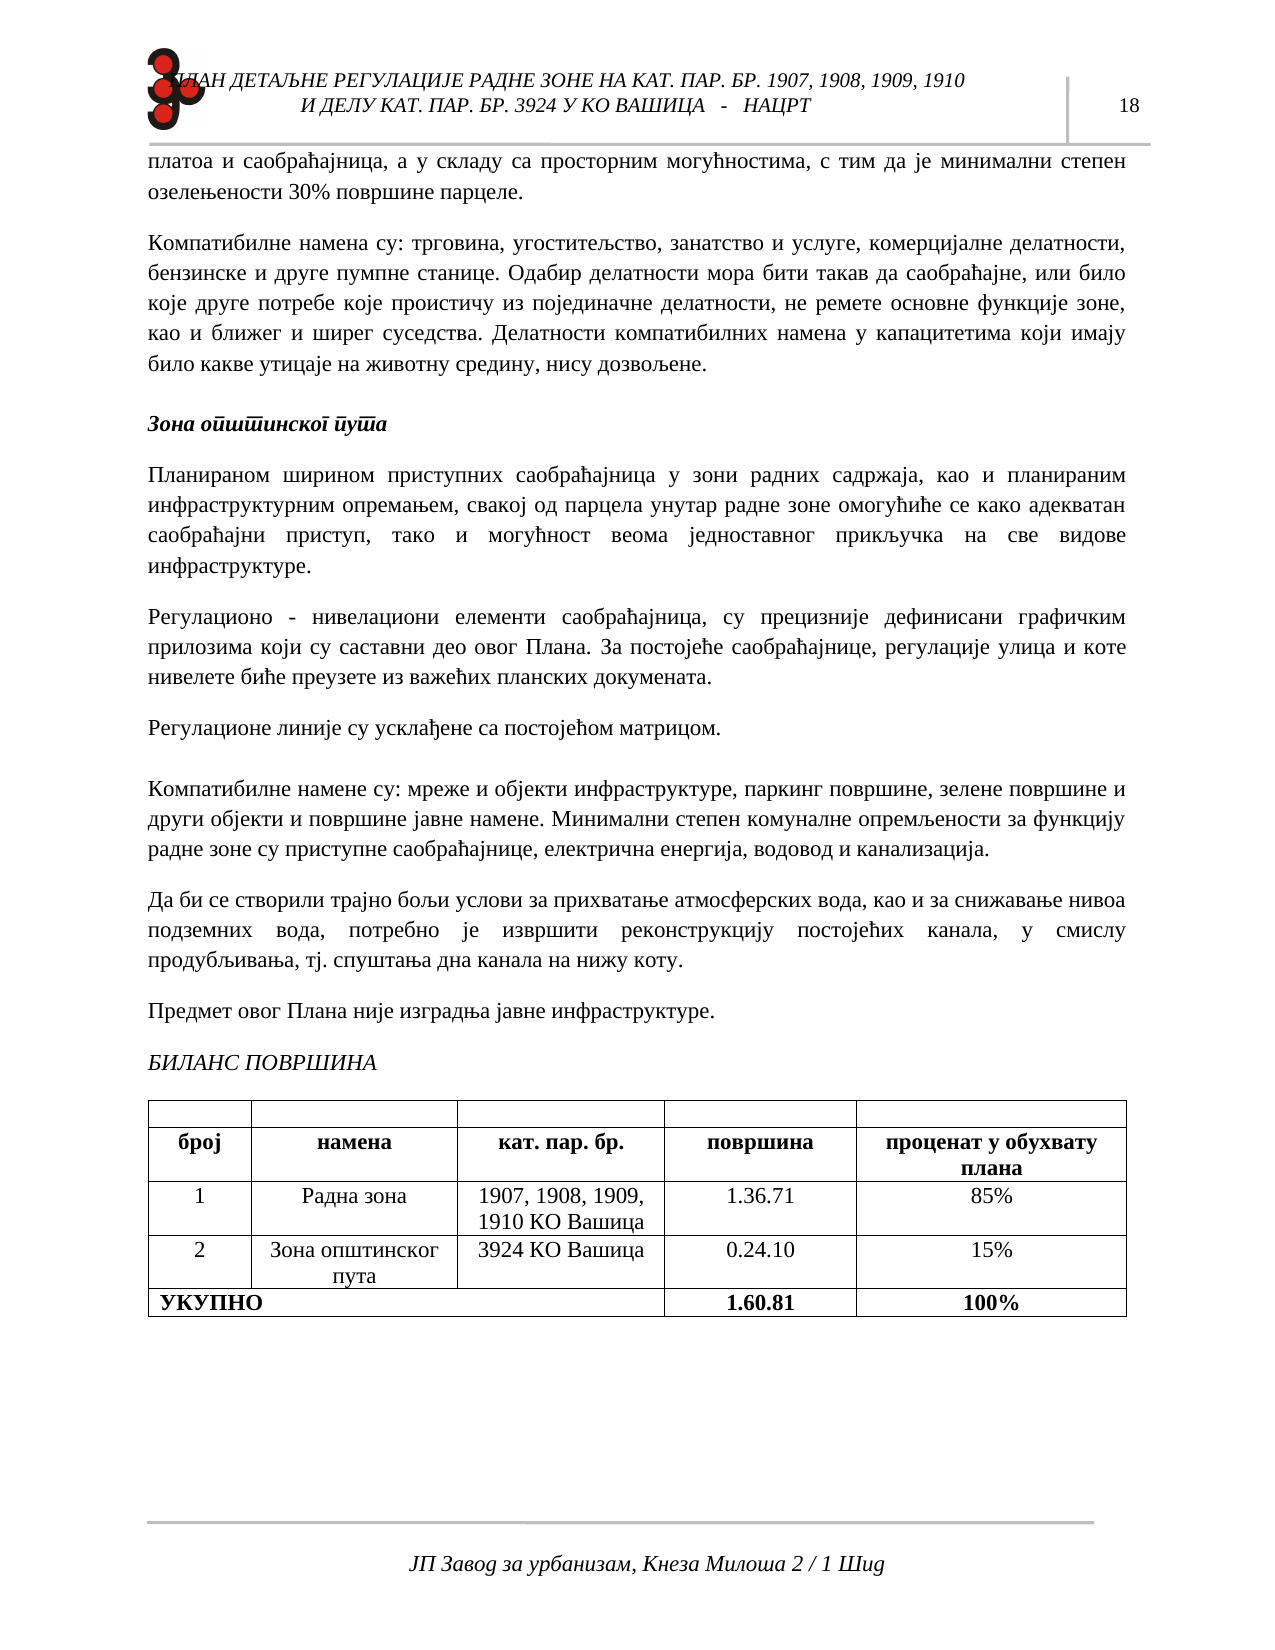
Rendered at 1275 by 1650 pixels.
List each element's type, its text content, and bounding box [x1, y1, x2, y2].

table_header [458, 1101, 664, 1127]
table_cell проценат у обухвату плана [857, 1128, 1126, 1181]
table_cell УКУПНО [149, 1289, 664, 1316]
table_cell 1.36.71 [665, 1182, 856, 1234]
text Планираном ширином приступних саобраћајница у зони радних садржаја, као и планираним инфраструктурним опремањем, свакој од парцела унутар радне зоне омогућиће се како адекватан саобраћајни приступ, тако и могућност веома једноставног прикључка на све видове инфраструктуре. [148, 461, 1127, 578]
table_cell намена [252, 1128, 457, 1181]
text БИЛАНС ПОВРШИНА [148, 1049, 1127, 1075]
table_cell 85% [857, 1182, 1126, 1234]
table_header [149, 1101, 251, 1127]
table_cell кат. пар. бр. [458, 1128, 664, 1181]
text Зона општинског пута [148, 410, 1127, 436]
table_header [252, 1101, 457, 1127]
text Регулационо - нивелациони елементи саобраћајница, су прецизније дефинисани графичким прилозима који су саставни део овог Плана. За постојеће саобраћајнице, регулације улица и коте нивелете биће преузете из важећих планских докумената. [148, 603, 1127, 689]
picture [147, 46, 210, 134]
table_cell број [149, 1128, 251, 1181]
text Предмет овог Плана није изградња јавне инфраструктуре. [148, 998, 1127, 1024]
table_header [665, 1101, 856, 1127]
table_header [857, 1101, 1126, 1127]
table_cell површина [665, 1128, 856, 1181]
text Компатибилне намене су: мреже и објекти инфраструктуре, паркинг површине, зелене површине и други објекти и површине јавне намене. Минимални степен комуналне опремљености за функцију радне зоне су приступне саобраћајнице, електрична енергија, водовод и канализација. [148, 775, 1127, 861]
text Регулационе линије су усклађене са постојећом матрицом. [148, 714, 1127, 741]
table_cell 100% [857, 1289, 1126, 1316]
table_cell 15% [857, 1236, 1126, 1288]
table_cell Зона општинског пута [252, 1236, 457, 1288]
table_cell 2 [149, 1236, 251, 1288]
table_cell 1907, 1908, 1909, 1910 КО Вашица [458, 1182, 664, 1234]
table_cell 0.24.10 [665, 1236, 856, 1288]
text Компатибилне намена су: трговина, угоститељство, занатство и услуге, комерцијалне делатности, бензинске и друге пумпне станице. Одабир делатности мора бити такав да саобраћајне, или било које друге потребе које проистичу из појединачне делатности, не ремете основне функције зоне, као и ближег и ширег суседства. Делатнoсти компатибилних намена у капацитетима који имају било какве утицаје на животну средину, нису дозвољене. [148, 229, 1127, 376]
text Да би се створили трајно бољи услови за прихватање атмосферских вода, као и за снижавање нивоа подземних вода, потребно је извршити реконструкцију постојећих канала, у смислу продубљивања, тј. спуштања дна канала на нижу коту. [148, 886, 1127, 973]
table_cell 1 [149, 1182, 251, 1234]
table_cell 3924 КО Вашица [458, 1236, 664, 1288]
table_cell Радна зона [252, 1182, 457, 1234]
table_cell 1.60.81 [665, 1289, 856, 1316]
